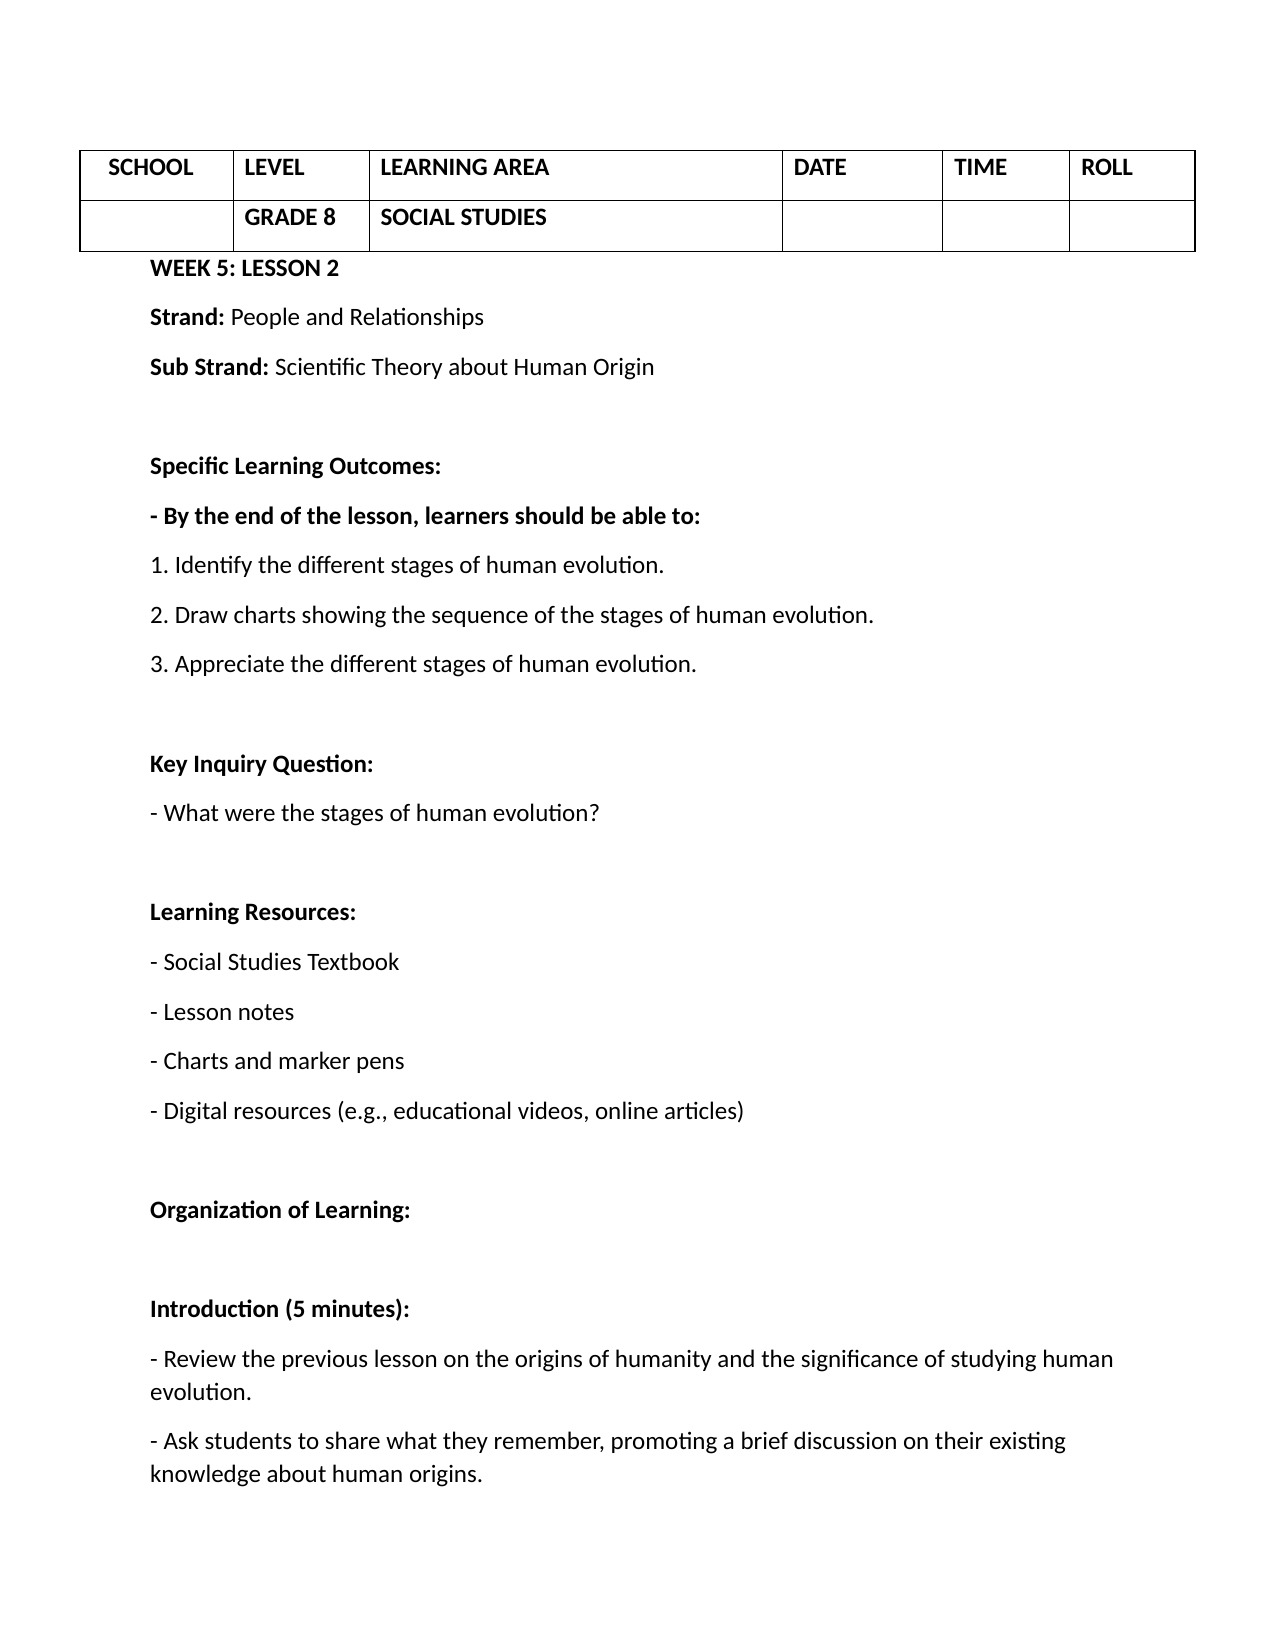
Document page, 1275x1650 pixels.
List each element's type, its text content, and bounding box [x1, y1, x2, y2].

table_cell SOCIAL STUDIES [370, 201, 782, 251]
text Sub Strand: Scientific Theory about Human Origin [150, 351, 1125, 382]
table_cell GRADE 8 [234, 201, 369, 251]
text - What were the stages of human evolution? [150, 797, 1125, 828]
text - Digital resources (e.g., educational videos, online articles) [150, 1095, 1125, 1125]
table_header TIME [943, 151, 1069, 200]
table_header LEVEL [234, 151, 369, 200]
text Introduction (5 minutes): [150, 1293, 1125, 1324]
text Strand: People and Relationships [150, 301, 1125, 332]
text Specific Learning Outcomes: [150, 450, 1125, 481]
table_header SCHOOL [81, 151, 233, 200]
text - Charts and marker pens [150, 1045, 1125, 1076]
text Organization of Learning: [150, 1194, 1125, 1224]
text - Lesson notes [150, 996, 1125, 1026]
text 1. Identify the different stages of human evolution. [150, 549, 1125, 580]
table_header LEARNING AREA [370, 151, 782, 200]
table_header DATE [783, 151, 942, 200]
table_cell [1070, 201, 1194, 251]
table_cell [81, 201, 233, 251]
text Key Inquiry Question: [150, 748, 1125, 778]
table_cell [943, 201, 1069, 251]
text Learning Resources: [150, 896, 1125, 927]
table_header ROLL [1070, 151, 1194, 200]
text - Ask students to share what they remember, promoting a brief discussion on their existing knowledge about human origins. [150, 1425, 1125, 1489]
text - Review the previous lesson on the origins of humanity and the significance of studying human evolution. [150, 1343, 1125, 1406]
text 3. Appreciate the different stages of human evolution. [150, 648, 1125, 679]
table_cell [783, 201, 942, 251]
text 2. Draw charts showing the sequence of the stages of human evolution. [150, 599, 1125, 629]
text WEEK 5: LESSON 2 [150, 252, 1125, 282]
text - By the end of the lesson, learners should be able to: [150, 500, 1125, 530]
text - Social Studies Textbook [150, 946, 1125, 977]
